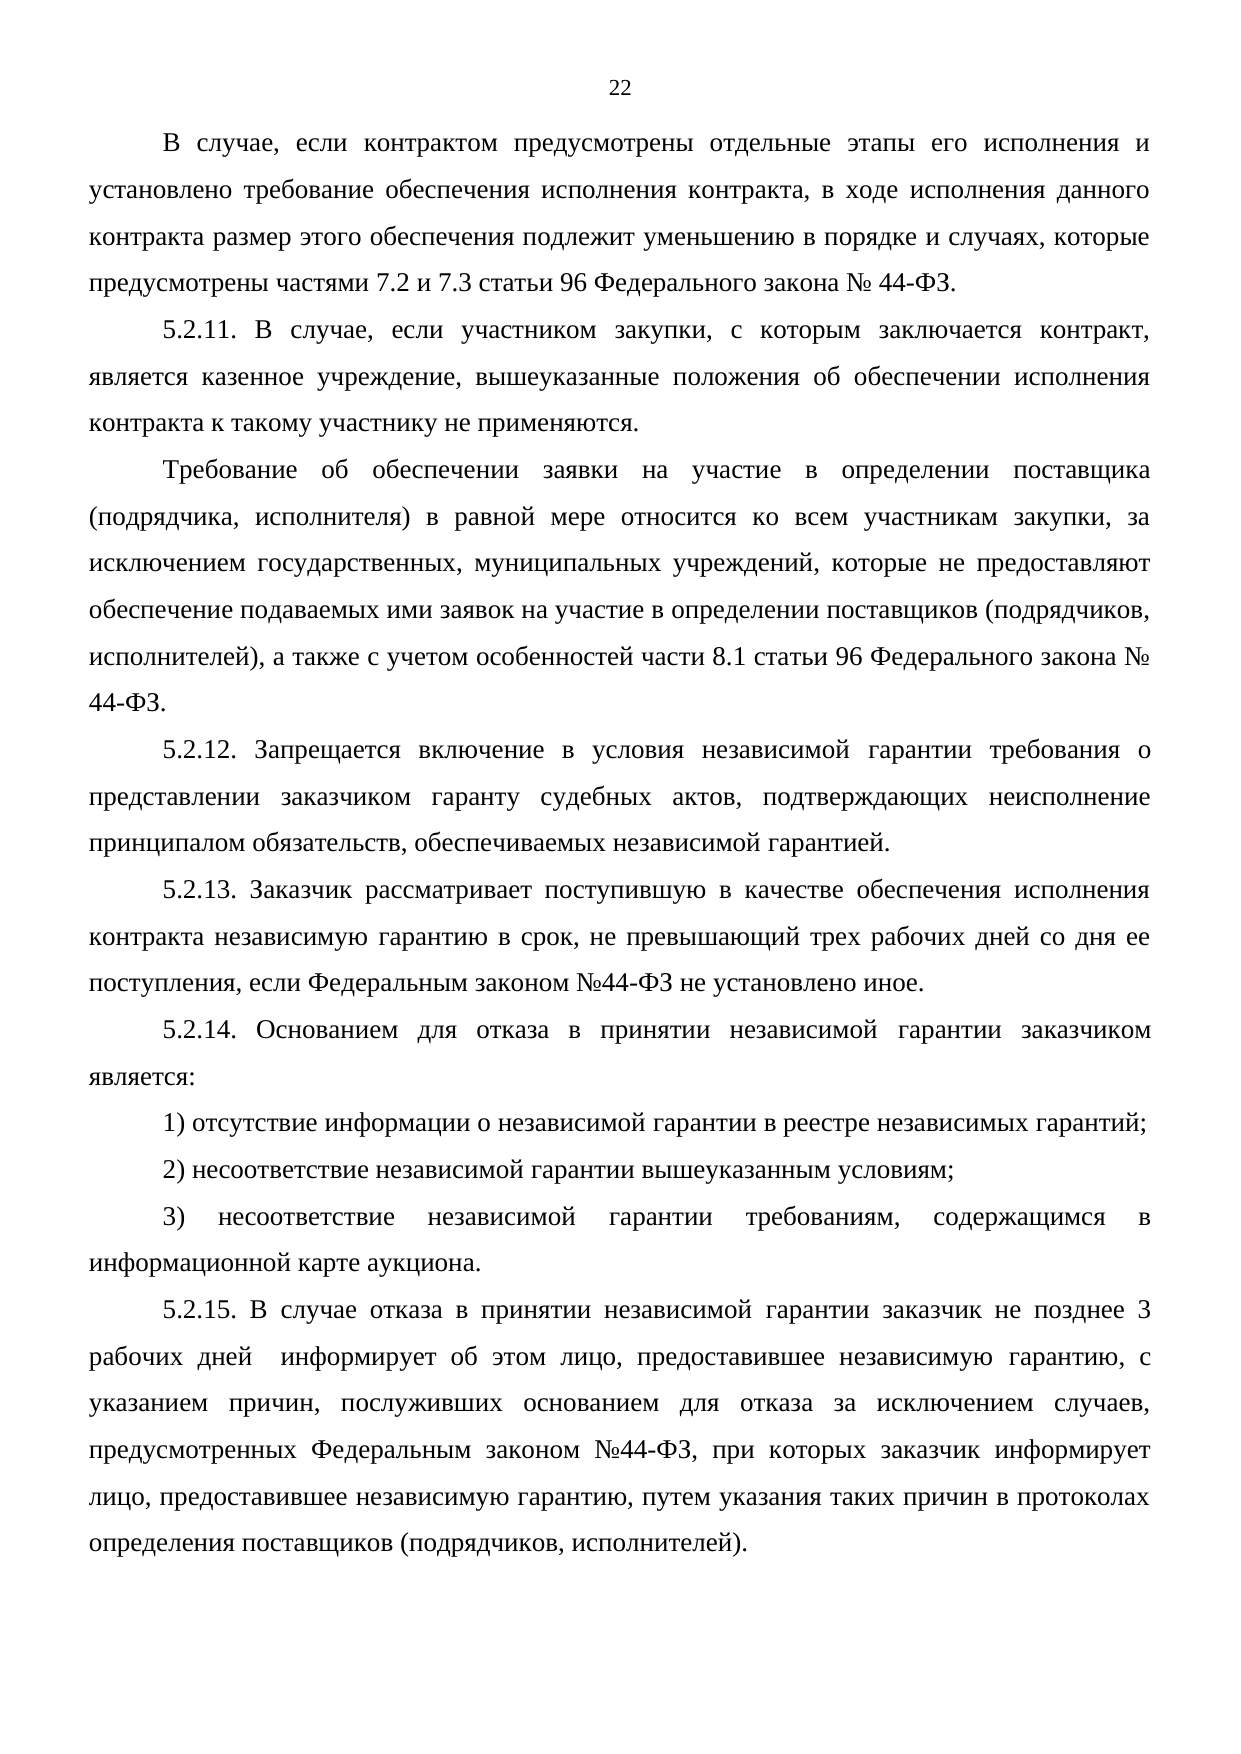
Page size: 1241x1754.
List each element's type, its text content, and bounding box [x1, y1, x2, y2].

text 5.2.15. В случае отказа в принятии независимой гарантии заказчик не позднее 3 рабочих дней информирует об этом лицо, предоставившее независимую гарантию, с указанием причин, послуживших основанием для отказа за исключением случаев, предусмотренных Федеральным законом №44-ФЗ, при которых заказчик информирует лицо, предоставившее независимую гарантию, путем указания таких причин в протоколах определения поставщиков (подрядчиков, исполнителей). [89, 1293, 1152, 1558]
text 5.2.14. Основанием для отказа в принятии независимой гарантии заказчиком является: [89, 1013, 1152, 1091]
text Требование об обеспечении заявки на участие в определении поставщика (подрядчика, исполнителя) в равной мере относится ко всем участникам закупки, за исключением государственных, муниципальных учреждений, которые не предоставляют обеспечение подаваемых ими заявок на участие в определении поставщиков (подрядчиков, исполнителей), а также с учетом особенностей части 8.1 статьи 96 Федерального закона № 44-ФЗ. [89, 453, 1152, 718]
text 5.2.12. Запрещается включение в условия независимой гарантии требования о представлении заказчиком гаранту судебных актов, подтверждающих неисполнение принципалом обязательств, обеспечиваемых независимой гарантией. [89, 733, 1152, 858]
text 5.2.13. Заказчик рассматривает поступившую в качестве обеспечения исполнения контракта независимую гарантию в срок, не превышающий трех рабочих дней со дня ее поступления, если Федеральным законом №44-ФЗ не установлено иное. [89, 873, 1152, 998]
text 1) отсутствие информации о независимой гарантии в реестре независимых гарантий; [89, 1107, 1152, 1138]
text 3) несоответствие независимой гарантии требованиям, содержащимся в информационной карте аукциона. [89, 1200, 1152, 1278]
text В случае, если контрактом предусмотрены отдельные этапы его исполнения и установлено требование обеспечения исполнения контракта, в ходе исполнения данного контракта размер этого обеспечения подлежит уменьшению в порядке и случаях, которые предусмотрены частями 7.2 и 7.3 статьи 96 Федерального закона № 44-ФЗ. [89, 127, 1152, 298]
text 2) несоответствие независимой гарантии вышеуказанным условиям; [89, 1153, 1152, 1184]
text 5.2.11. В случае, если участником закупки, с которым заключается контракт, является казенное учреждение, вышеуказанные положения об обеспечении исполнения контракта к такому участнику не применяются. [89, 313, 1152, 438]
